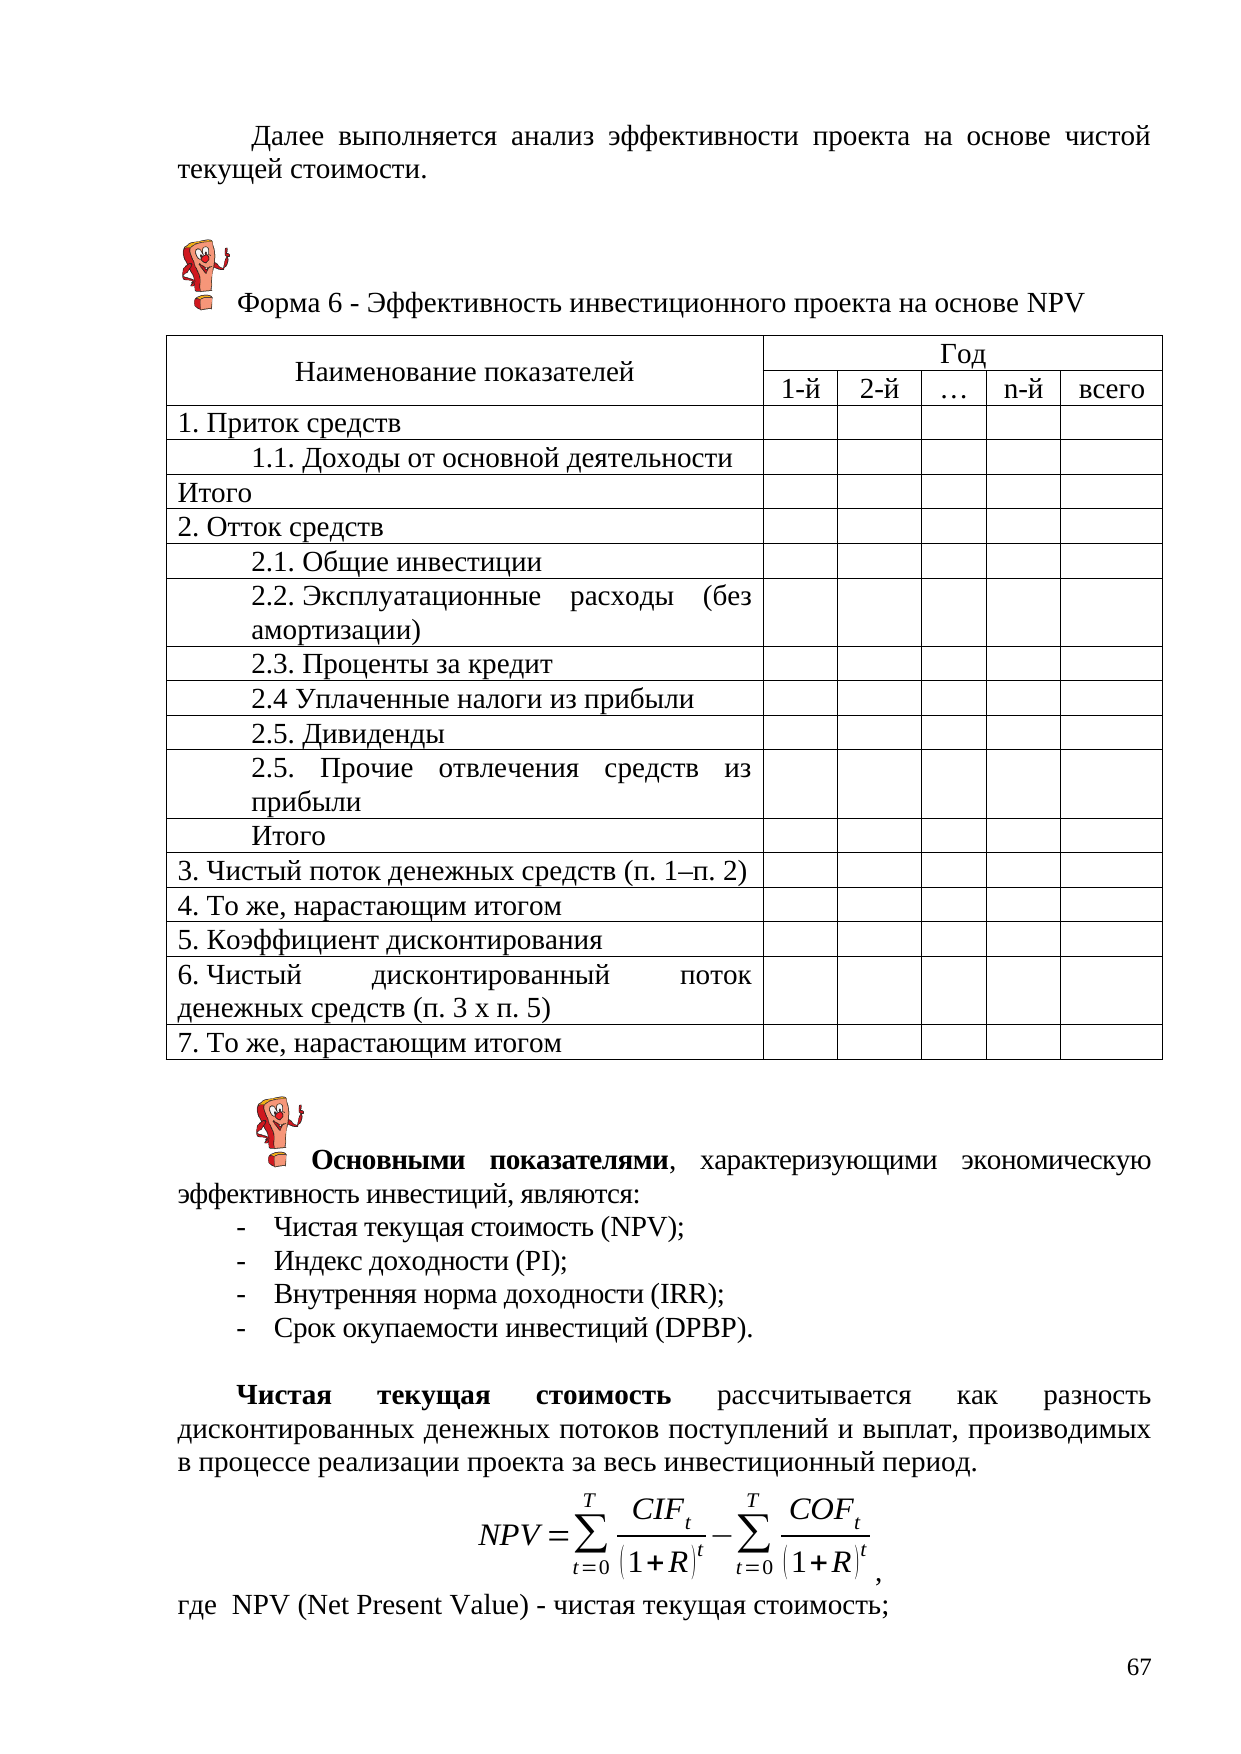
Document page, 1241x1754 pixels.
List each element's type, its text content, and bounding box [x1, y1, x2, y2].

table_cell [764, 716, 837, 749]
table_cell [987, 1025, 1060, 1058]
table_cell всего [1061, 371, 1162, 404]
table_cell 2-й [838, 371, 921, 404]
table_cell [987, 406, 1060, 439]
table_cell Итого [167, 819, 763, 852]
table_cell [922, 922, 986, 956]
text Форма 6 - Эффективность инвестиционного проекта на основе NPV [177, 236, 1152, 318]
table_cell [764, 406, 837, 439]
table_cell [764, 475, 837, 508]
table_cell [1061, 579, 1162, 646]
text Далее выполняется анализ эффективности проекта на основе чистой текущей стоимости. [177, 118, 1152, 185]
table_cell 2.1. Общие инвестиции [167, 544, 763, 577]
table_cell [922, 579, 986, 646]
table_cell [764, 750, 837, 817]
table_cell [764, 544, 837, 577]
table_cell [764, 922, 837, 956]
table_cell [838, 440, 921, 474]
table_header Наименование показателей [167, 336, 763, 404]
table_cell [922, 716, 986, 749]
table_cell 2.2. Эксплуатационные расходы (без амортизации) [167, 579, 763, 646]
table_cell [1061, 406, 1162, 439]
table_cell 1.1. Доходы от основной деятельности [167, 440, 763, 474]
table_cell 1-й [764, 371, 837, 404]
table_cell [838, 406, 921, 439]
table_cell [838, 957, 921, 1024]
table_cell [987, 475, 1060, 508]
table_cell [764, 579, 837, 646]
table_cell [922, 509, 986, 543]
table_cell [764, 819, 837, 852]
table_cell [922, 888, 986, 921]
table_cell Итого [167, 475, 763, 508]
table_cell [987, 544, 1060, 577]
text где NPV (Net Present Value) - чистая текущая стоимость; [177, 1587, 1152, 1621]
table_cell … [922, 371, 986, 404]
table_cell [1061, 957, 1162, 1024]
list Срок окупаемости инвестиций (DPBP). [236, 1310, 1152, 1344]
table_cell [922, 681, 986, 715]
table_cell [987, 509, 1060, 543]
table_cell [987, 819, 1060, 852]
text Чистая текущая стоимость рассчитывается как разность дисконтированных денежных потоков поступлений и выплат, производимых в процессе реализации проекта за весь инвестиционный период. [177, 1377, 1152, 1478]
table_cell n-й [987, 371, 1060, 404]
table_cell [838, 681, 921, 715]
table_cell [987, 853, 1060, 887]
list Чистая текущая стоимость (NPV); [236, 1209, 1152, 1243]
table_cell [764, 681, 837, 715]
table_cell [987, 957, 1060, 1024]
table_cell [922, 647, 986, 680]
text Основными показателями, характеризующими экономическую эффективность инвестиций, являются: [177, 1093, 1152, 1209]
table_cell [987, 716, 1060, 749]
picture [251, 1093, 311, 1170]
picture [177, 235, 237, 313]
table_cell [922, 544, 986, 577]
table_cell 5. Коэффициент дисконтирования [167, 922, 763, 956]
table_cell [987, 922, 1060, 956]
table_cell [764, 440, 837, 474]
text , [177, 1490, 1152, 1587]
table_cell [838, 819, 921, 852]
table_cell 4. То же, нарастающим итогом [167, 888, 763, 921]
table_cell [1061, 716, 1162, 749]
table_cell [922, 750, 986, 817]
table_cell [764, 888, 837, 921]
table_cell [838, 544, 921, 577]
table_cell [838, 716, 921, 749]
table_cell [1061, 853, 1162, 887]
table_cell [838, 579, 921, 646]
table_cell [1061, 440, 1162, 474]
table_cell 2.5. Дивиденды [167, 716, 763, 749]
table_cell [1061, 922, 1162, 956]
table_cell [838, 647, 921, 680]
table_cell 3. Чистый поток денежных средств (п. 1–п. 2) [167, 853, 763, 887]
table_cell [1061, 509, 1162, 543]
table_cell 1. Приток средств [167, 406, 763, 439]
table_cell [922, 475, 986, 508]
table_cell [987, 647, 1060, 680]
list Внутренняя норма доходности (IRR); [236, 1277, 1152, 1310]
table_cell [922, 406, 986, 439]
table_cell 2. Отток средств [167, 509, 763, 543]
table_cell [922, 957, 986, 1024]
table_cell 2.4 Уплаченные налоги из прибыли [167, 681, 763, 715]
table_cell [1061, 1025, 1162, 1058]
table_cell [922, 440, 986, 474]
table_cell 7. То же, нарастающим итогом [167, 1025, 763, 1058]
table_cell [987, 888, 1060, 921]
table_cell [1061, 475, 1162, 508]
table_cell [764, 1025, 837, 1058]
table_cell [838, 509, 921, 543]
table_cell [838, 888, 921, 921]
table_cell [764, 957, 837, 1024]
table_cell [1061, 819, 1162, 852]
table_cell [922, 819, 986, 852]
table_cell [922, 853, 986, 887]
list Индекс доходности (РI); [236, 1243, 1152, 1277]
table_cell [838, 750, 921, 817]
table_cell 6. Чистый дисконтированный поток денежных средств (п. 3 х п. 5) [167, 957, 763, 1024]
table_cell [1061, 681, 1162, 715]
table_cell [1061, 750, 1162, 817]
table_cell [987, 681, 1060, 715]
table_cell [838, 475, 921, 508]
table_header Год [764, 336, 1162, 370]
table_cell [838, 922, 921, 956]
table_cell [1061, 888, 1162, 921]
table_cell [838, 853, 921, 887]
table_cell [987, 440, 1060, 474]
table_cell [987, 579, 1060, 646]
table_cell [838, 1025, 921, 1058]
table_cell [764, 853, 837, 887]
table_cell [764, 647, 837, 680]
table_cell [764, 509, 837, 543]
table_cell [922, 1025, 986, 1058]
table_cell [987, 750, 1060, 817]
table_cell [1061, 544, 1162, 577]
table_cell [1061, 647, 1162, 680]
table_cell 2.5. Прочие отвлечения средств из прибыли [167, 750, 763, 817]
table_cell 2.3. Проценты за кредит [167, 647, 763, 680]
